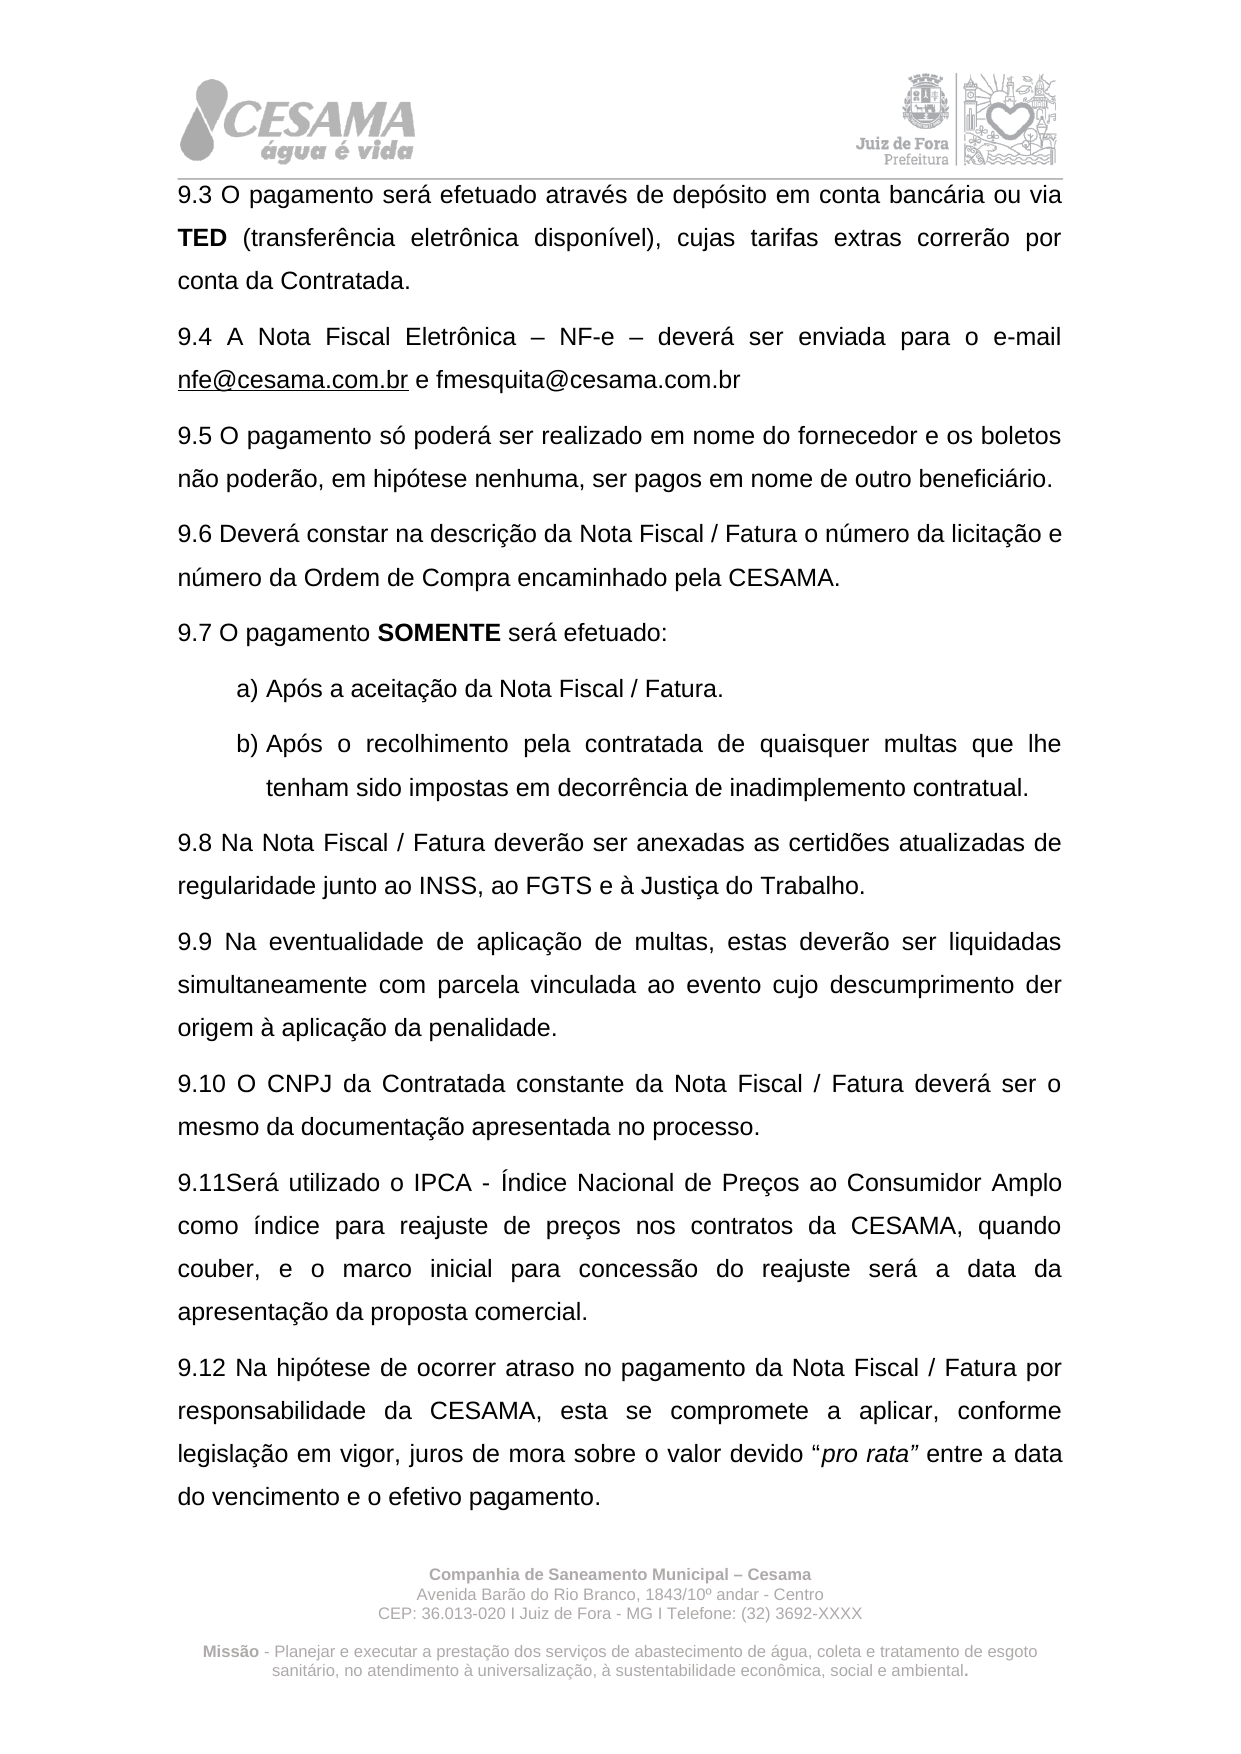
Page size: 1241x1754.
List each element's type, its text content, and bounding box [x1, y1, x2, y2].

text 9.3 O pagamento será efetuado através de depósito em conta bancária ou via TED (transferência eletrônica disponível), cujas tarifas extras correrão por conta da Contratada. [177, 180, 1063, 295]
text 9.6 Deverá constar na descrição da Nota Fiscal / Fatura o número da licitação e número da Ordem de Compra encaminhado pela CESAMA. [177, 519, 1063, 591]
text 9.8 Na Nota Fiscal / Fatura deverão ser anexadas as certidões atualizadas de regularidade junto ao INSS, ao FGTS e à Justiça do Trabalho. [177, 828, 1063, 900]
text 9.7 O pagamento SOMENTE será efetuado: [177, 618, 1063, 647]
text 9.9 Na eventualidade de aplicação de multas, estas deverão ser liquidadas simultaneamente com parcela vinculada ao evento cujo descumprimento der origem à aplicação da penalidade. [177, 927, 1063, 1042]
picture [177, 73, 1064, 180]
text 9.12 Na hipótese de ocorrer atraso no pagamento da Nota Fiscal / Fatura por responsabilidade da CESAMA, esta se compromete a aplicar, conforme legislação em vigor, juros de mora sobre o valor devido “pro rata” entre a data do vencimento e o efetivo pagamento. [177, 1352, 1063, 1511]
text 9.10 O CNPJ da Contratada constante da Nota Fiscal / Fatura deverá ser o mesmo da documentação apresentada no processo. [177, 1069, 1063, 1141]
list Após o recolhimento pela contratada de quaisquer multas que lhe tenham sido impostas em decorrência de inadimplemento contratual. [236, 729, 1063, 801]
text 9.11Será utilizado o IPCA - Índice Nacional de Preços ao Consumidor Amplo como índice para reajuste de preços nos contratos da CESAMA, quando couber, e o marco inicial para concessão do reajuste será a data da apresentação da proposta comercial. [177, 1167, 1063, 1326]
text 9.4 A Nota Fiscal Eletrônica – NF-e – deverá ser enviada para o e-mail nfe@cesama.com.br e fmesquita@cesama.com.br [177, 322, 1063, 394]
list Após a aceitação da Nota Fiscal / Fatura. [236, 674, 1063, 702]
text 9.5 O pagamento só poderá ser realizado em nome do fornecedor e os boletos não poderão, em hipótese nenhuma, ser pagos em nome de outro beneficiário. [177, 421, 1063, 492]
